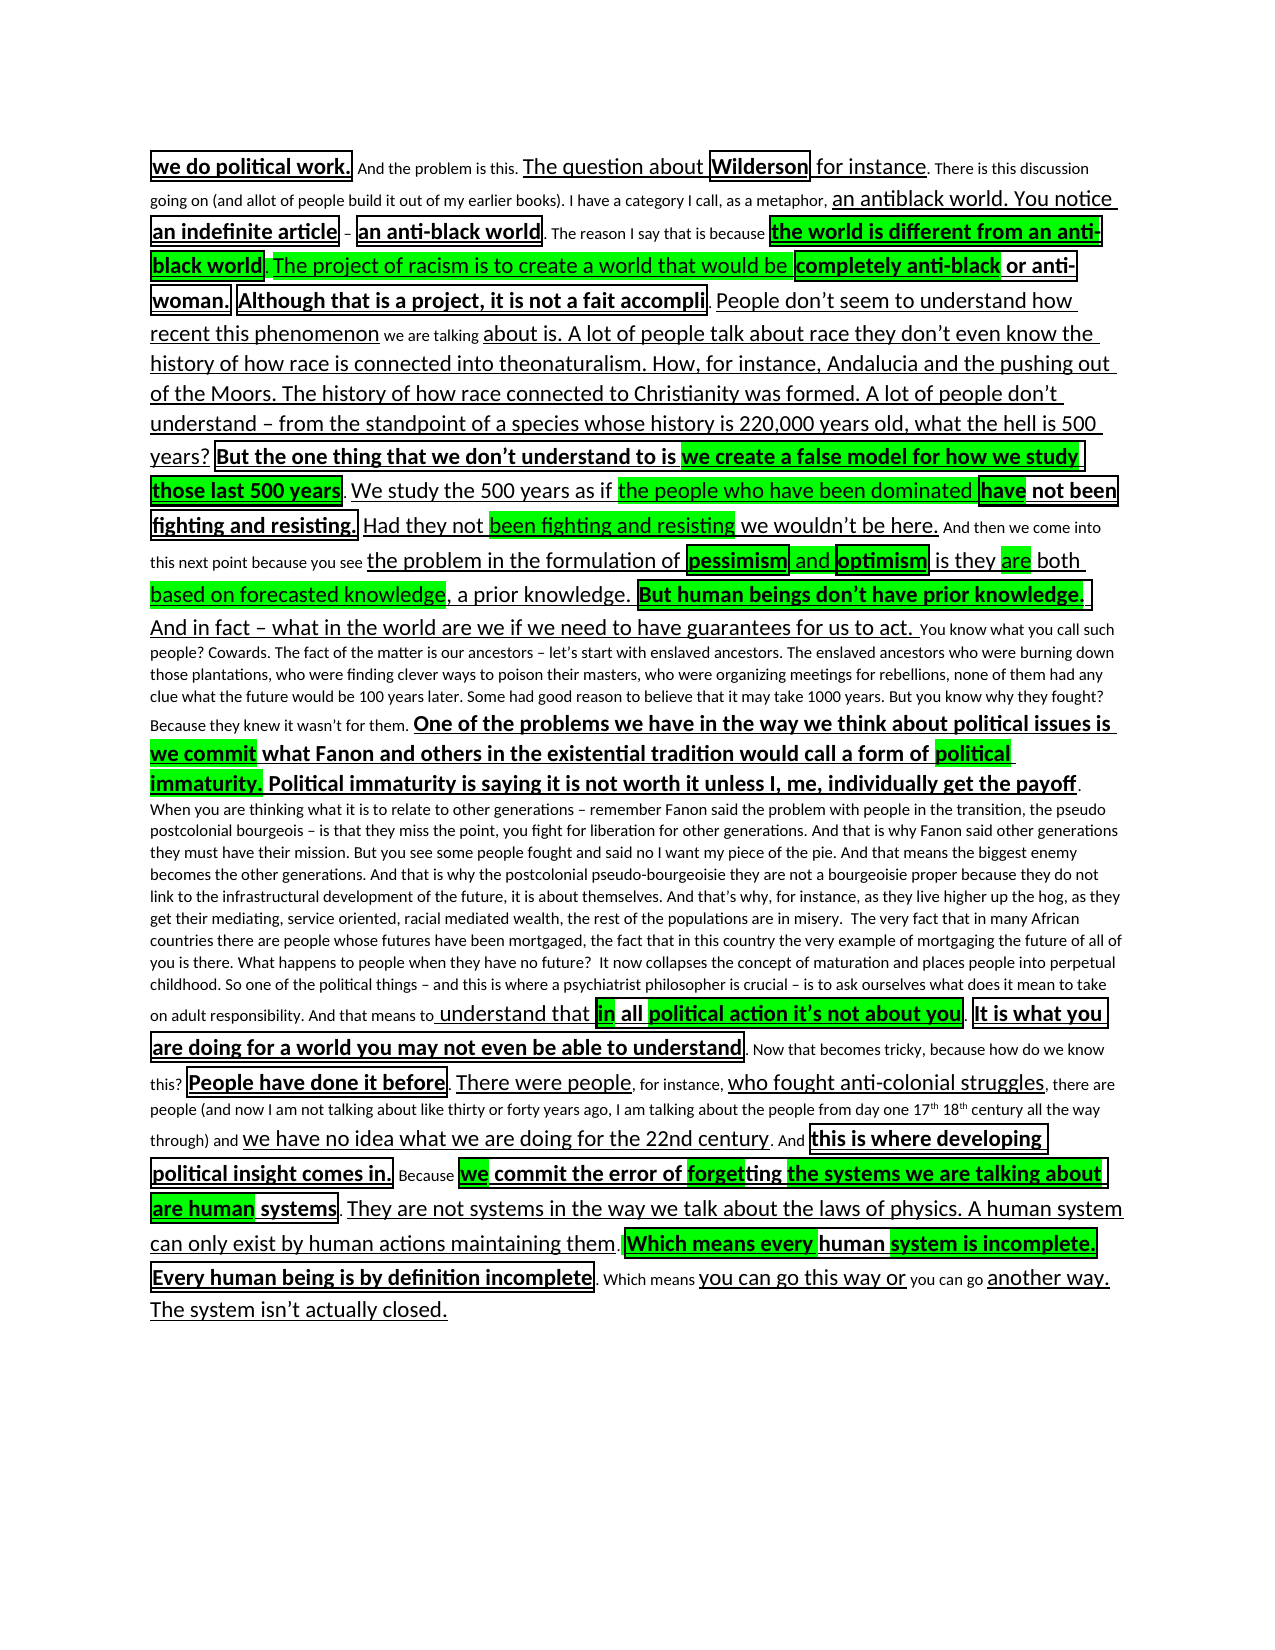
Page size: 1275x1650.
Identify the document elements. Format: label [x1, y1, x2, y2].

text [150, 150, 1125, 1324]
